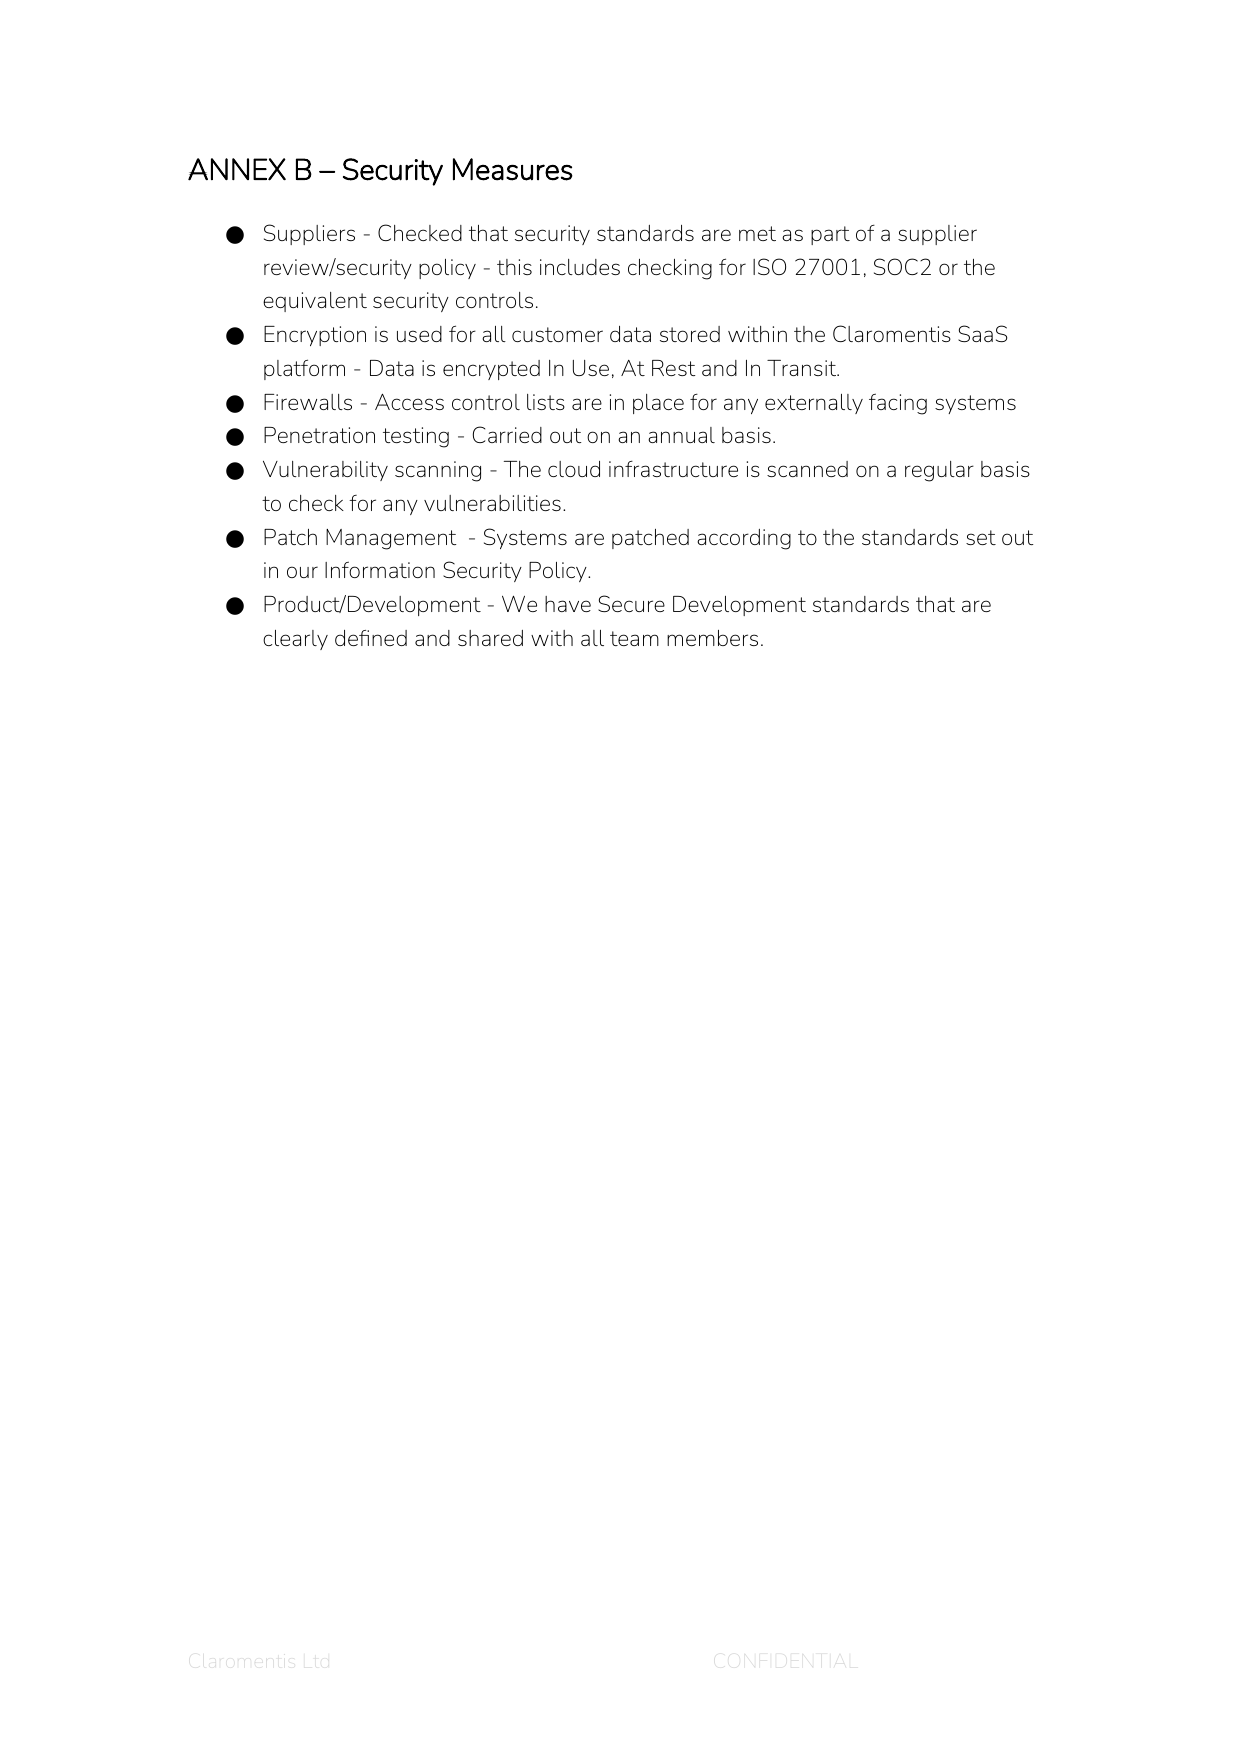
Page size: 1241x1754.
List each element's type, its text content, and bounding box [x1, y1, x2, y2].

list Encryption is used for all customer data stored within the Claromentis SaaS platform - Data is encrypted In Use, At Rest and In Transit. [225, 319, 1053, 384]
list Patch Management - Systems are patched according to the standards set out in our Information Security Policy. [225, 522, 1053, 587]
list Penetration testing - Carried out on an annual basis. [225, 420, 1053, 452]
list Product/Development - We have Secure Development standards that are clearly defined and shared with all team members. [225, 589, 1053, 654]
list Vulnerability scanning - The cloud infrastructure is scanned on a regular basis to check for any vulnerabilities. [225, 454, 1053, 519]
text ANNEX B – Security Measures [187, 150, 1053, 190]
list Firewalls - Access control lists are in place for any externally facing systems [225, 387, 1053, 418]
list Suppliers - Checked that security standards are met as part of a supplier review/security policy - this includes checking for ISO 27001, SOC2 or the equivalent security controls. [225, 218, 1053, 317]
